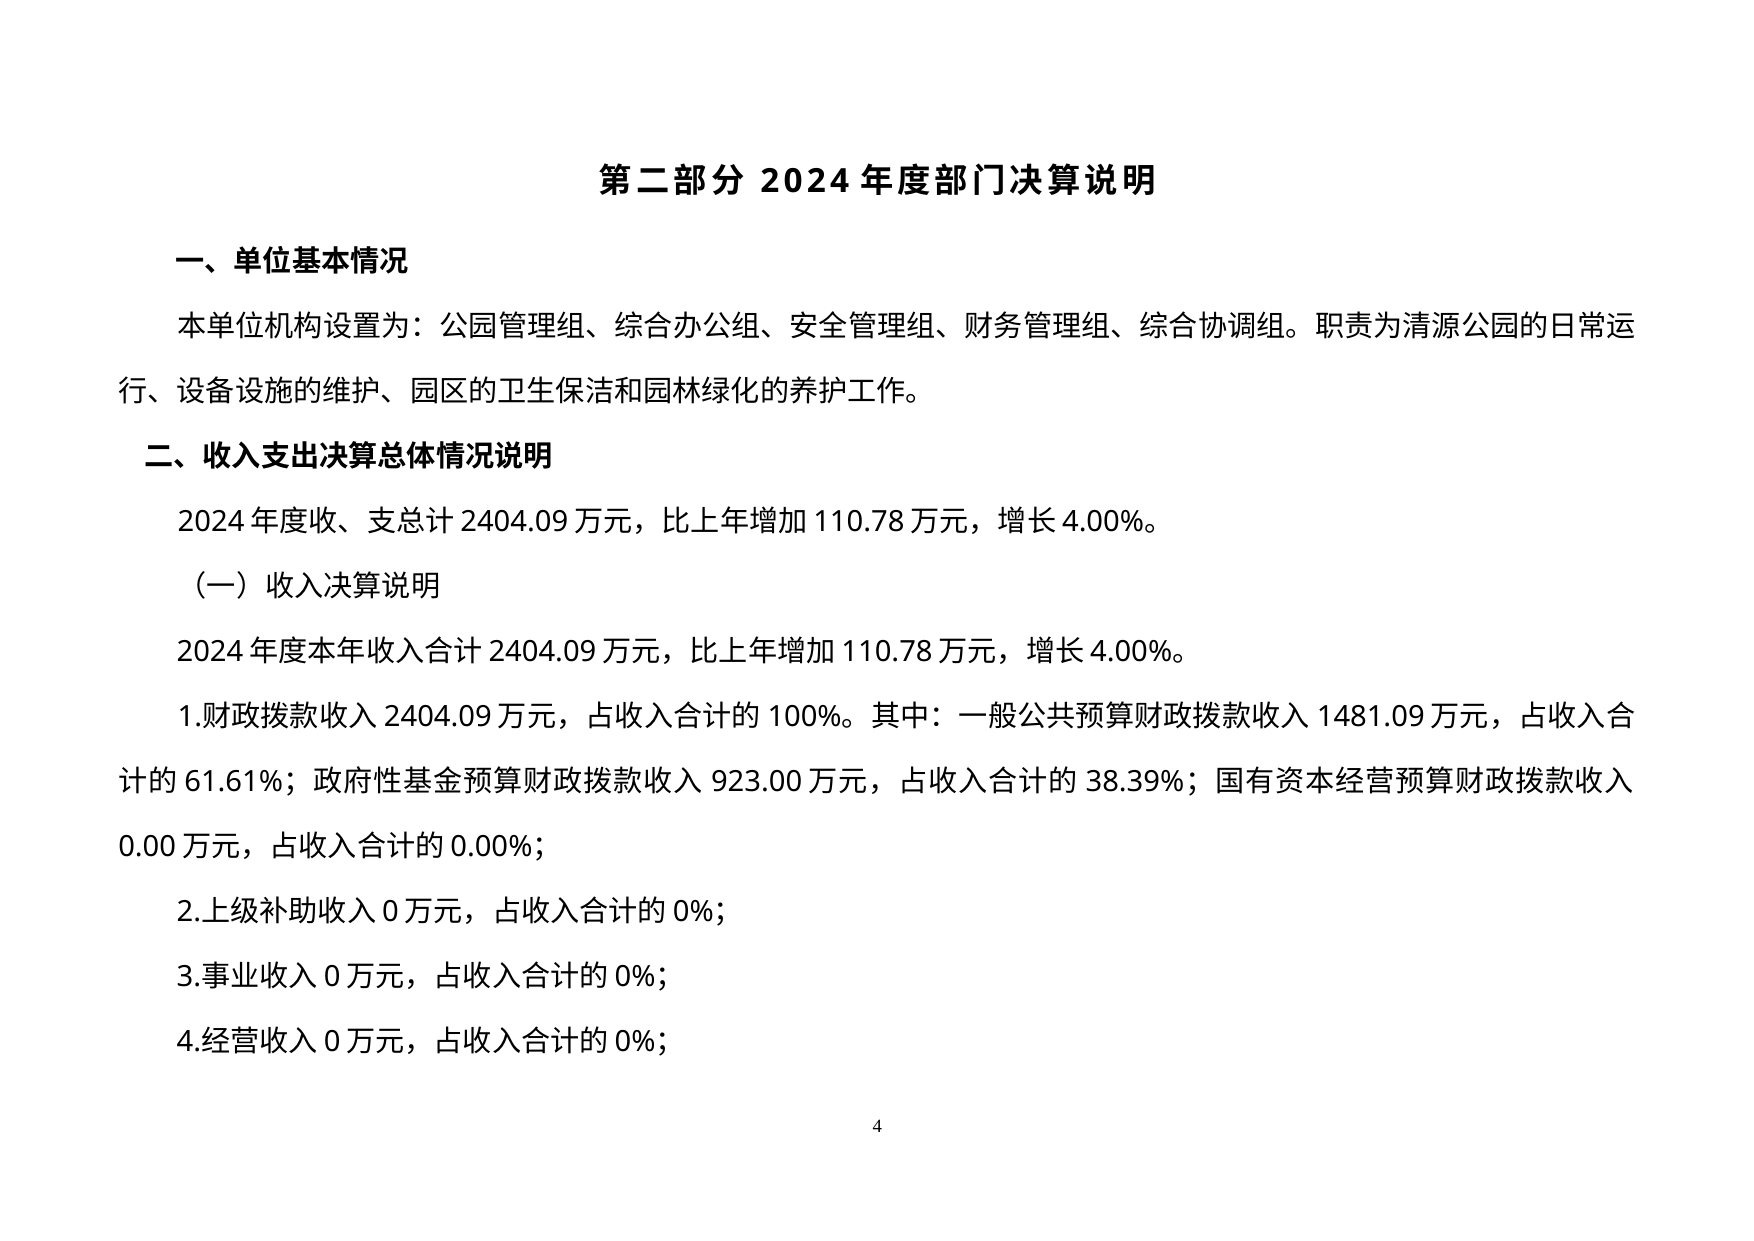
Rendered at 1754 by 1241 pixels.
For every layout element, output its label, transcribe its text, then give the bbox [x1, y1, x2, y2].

text 1.财政拨款收入2404.09万元，占收入合计的100%。其中：一般公共预算财政拨款收入1481.09万元，占收入合计的61.61%；政府性基金预算财政拨款收入923.00万元，占收入合计的38.39%；国有资本经营预算财政拨款收入0.00万元，占收入合计的0.00%； [118, 682, 1636, 877]
list 3.事业收入0万元，占收入合计的0%； [118, 942, 1636, 1007]
text 第二部分 2024年度部门决算说明 [118, 145, 1636, 210]
text 4.经营收入0万元，占收入合计的0%； [118, 1007, 1636, 1072]
text 二、收入支出决算总体情况说明 [118, 422, 1636, 487]
text （一）收入决算说明 [118, 552, 1636, 617]
list 2.上级补助收入0万元，占收入合计的0%； [118, 877, 1636, 942]
text 本单位机构设置为：公园管理组、综合办公组、安全管理组、财务管理组、综合协调组。职责为清源公园的日常运行、设备设施的维护、园区的卫生保洁和园林绿化的养护工作。 [118, 292, 1636, 422]
list 2024年度本年收入合计2404.09万元，比上年增加110.78万元，增长4.00%。 [118, 617, 1636, 682]
text 2024年度收、支总计2404.09万元，比上年增加110.78万元，增长4.00%。 [118, 487, 1636, 552]
text 一、单位基本情况 [118, 227, 1636, 292]
